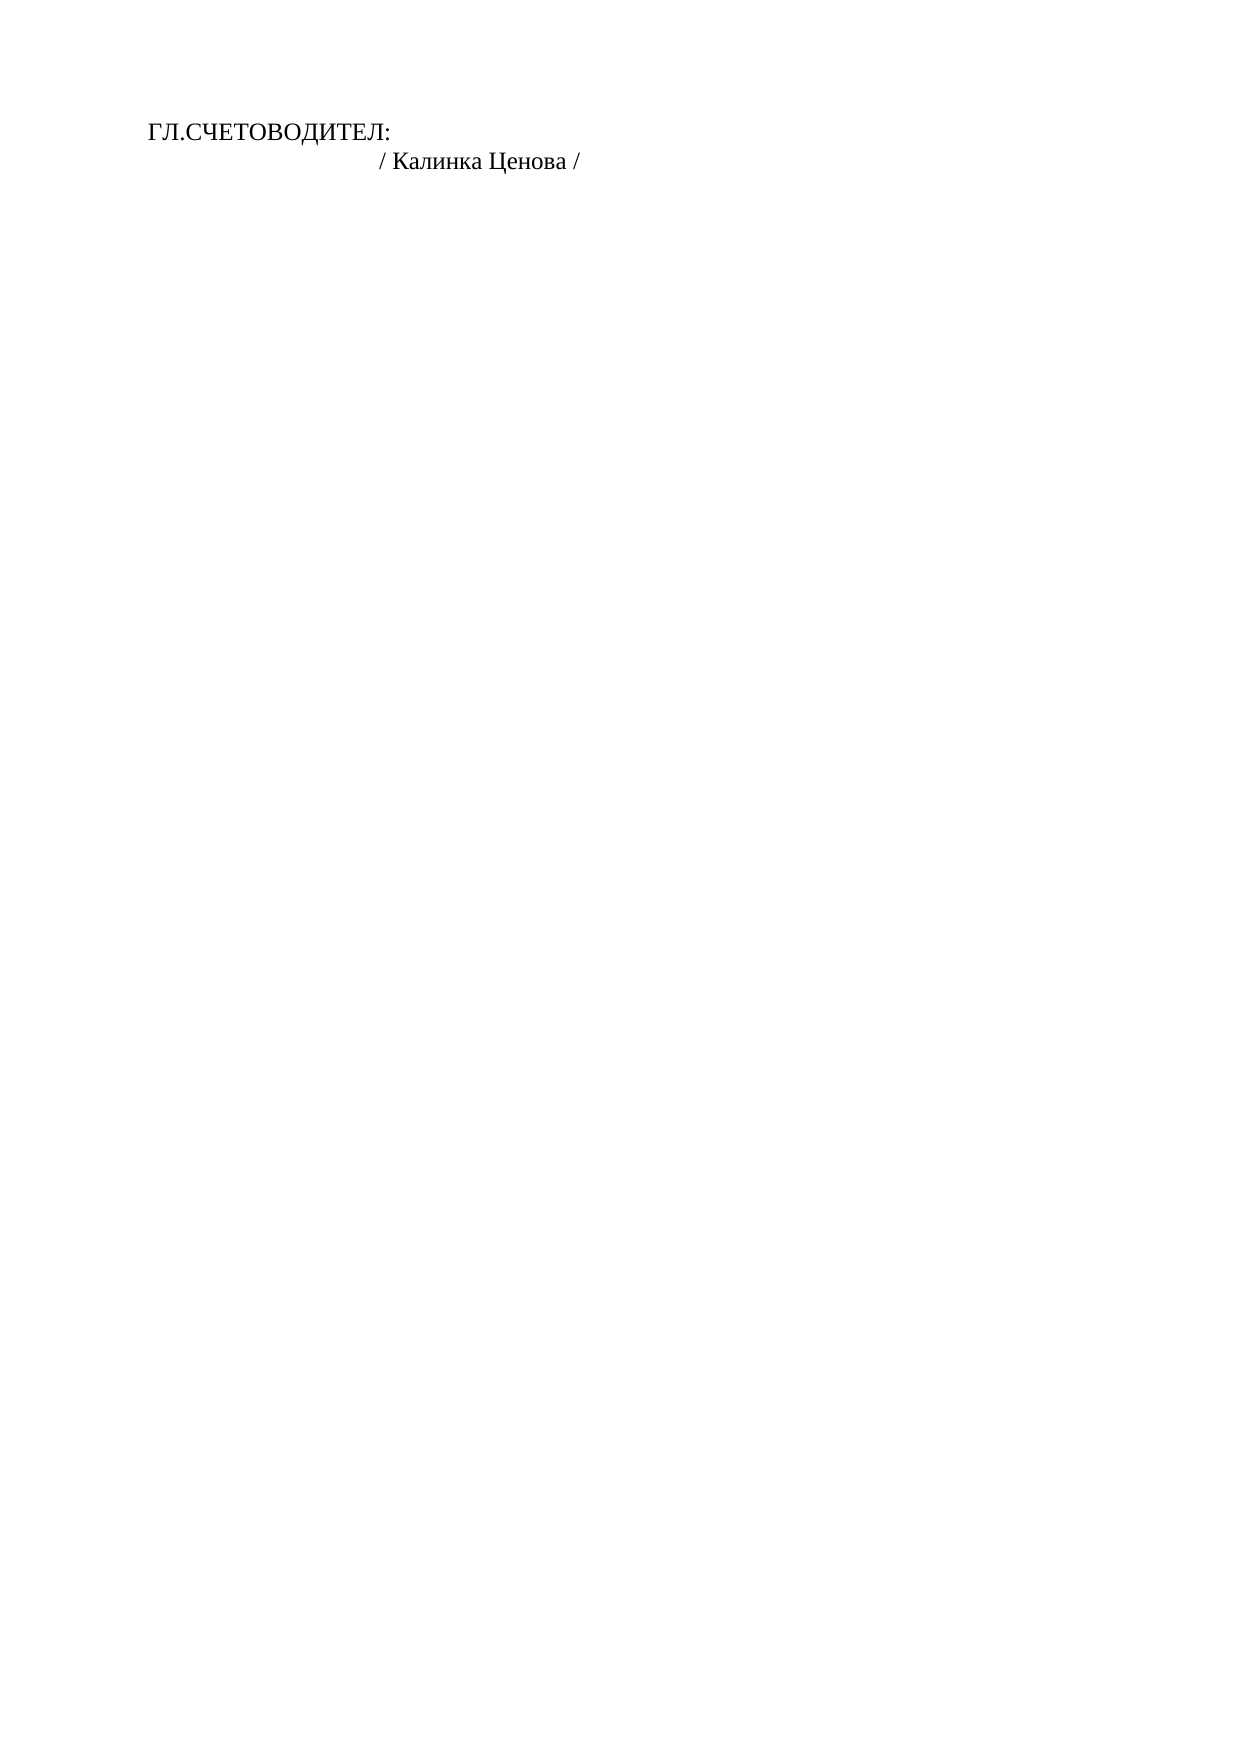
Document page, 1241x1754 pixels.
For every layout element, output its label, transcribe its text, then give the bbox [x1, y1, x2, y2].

text / Калинка Ценова / [148, 146, 1152, 175]
text ГЛ.СЧЕТОВОДИТЕЛ: [148, 117, 1152, 146]
